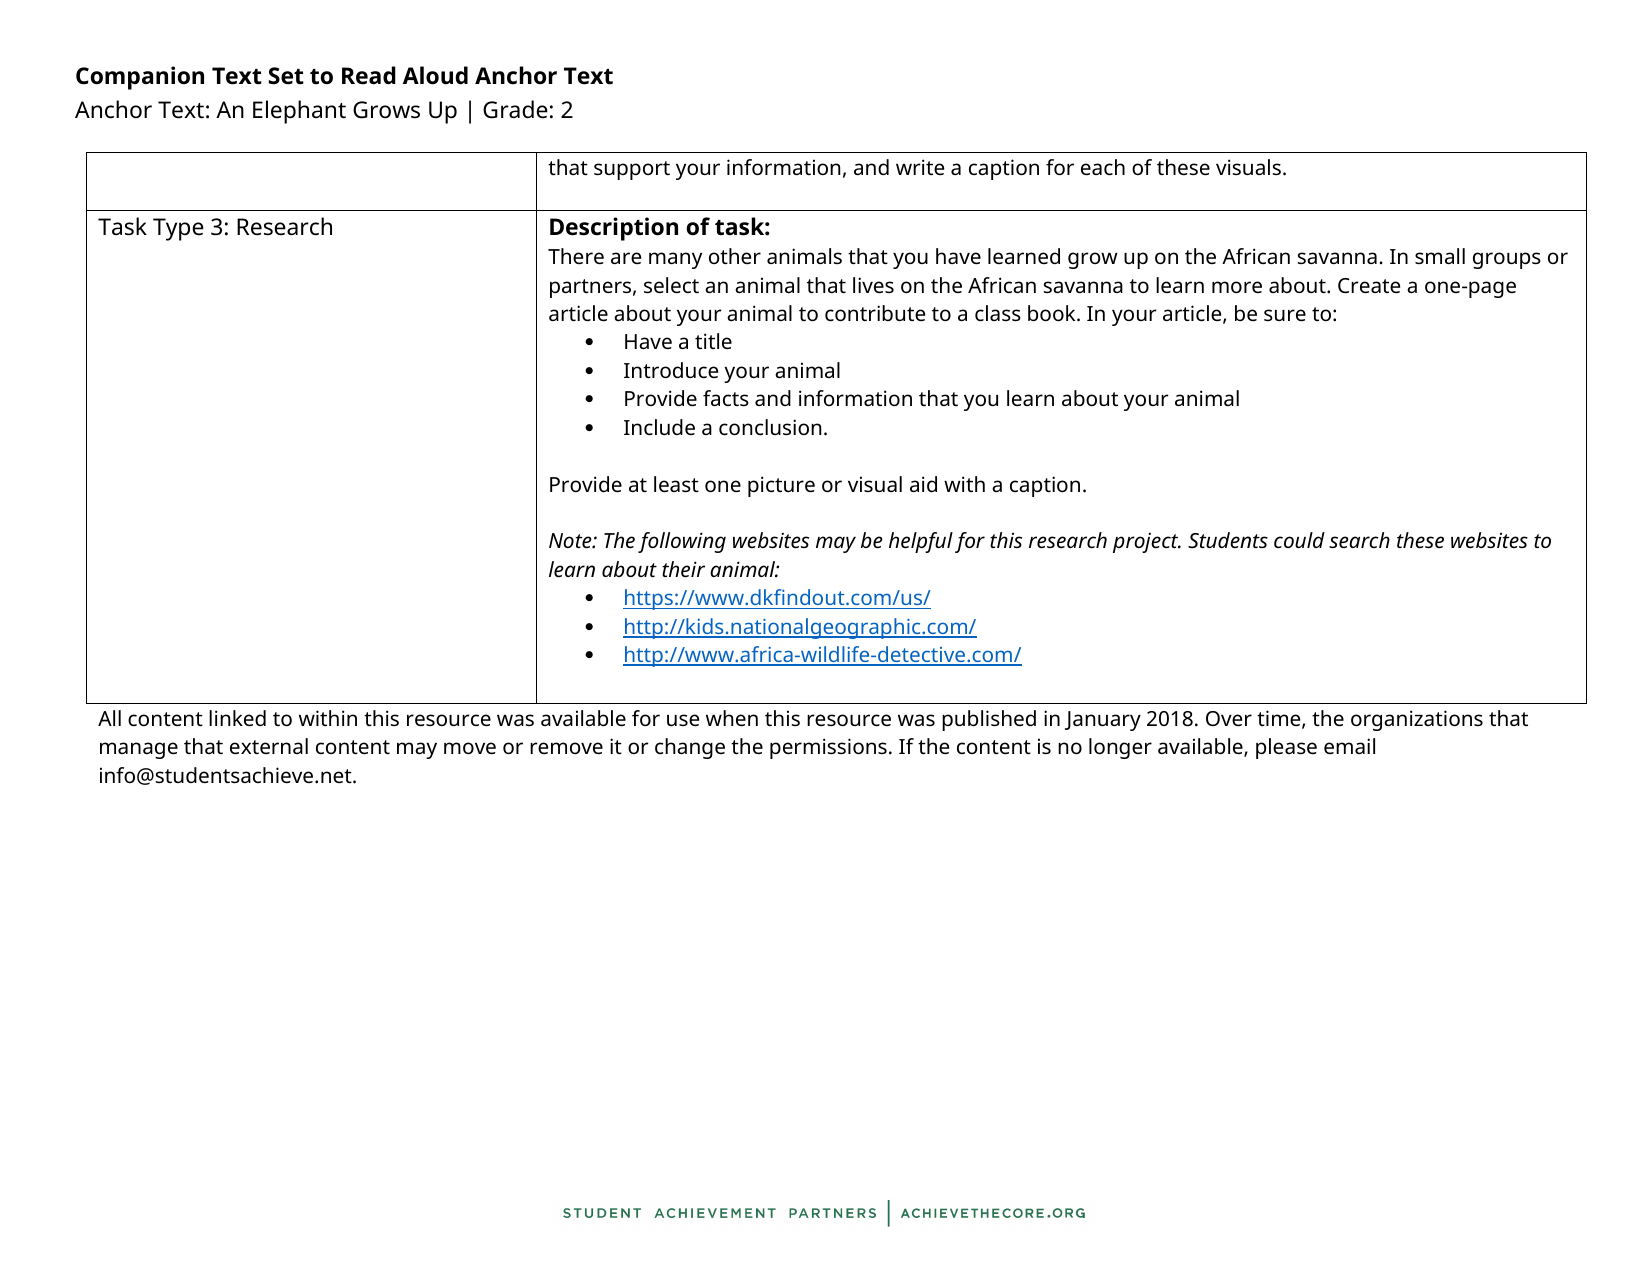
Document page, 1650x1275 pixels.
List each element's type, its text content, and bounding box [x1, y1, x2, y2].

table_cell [537, 153, 1586, 210]
table_cell Task Type 3: Research [87, 211, 536, 703]
table_cell Description of task: There are many other animals that you have learned grow up on the African savanna. In small groups or partners, select an animal that lives on the African savanna to learn more about. Create a one-page article about your animal to contribute to a class book. In your article, be sure to: Have a title Introduce your animal Provide facts and information that you learn about your animal Include a conclusion. Provide at least one picture or visual aid with a caption. Note: The following websites may be helpful for this research project. Students could search these websites to learn about their animal: https://www.dkfindout.com/us/ http://kids.nationalgeographic.com/ http://www.africa-wildlife-detective.com/ [537, 211, 1586, 703]
table_cell All content linked to within this resource was available for use when this resource was published in January 2018. Over time, the organizations that manage that external content may move or remove it or change the permissions. If the content is no longer available, please email info@studentsachieve.net. [87, 704, 1587, 789]
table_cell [87, 153, 536, 210]
picture [551, 1196, 1099, 1230]
